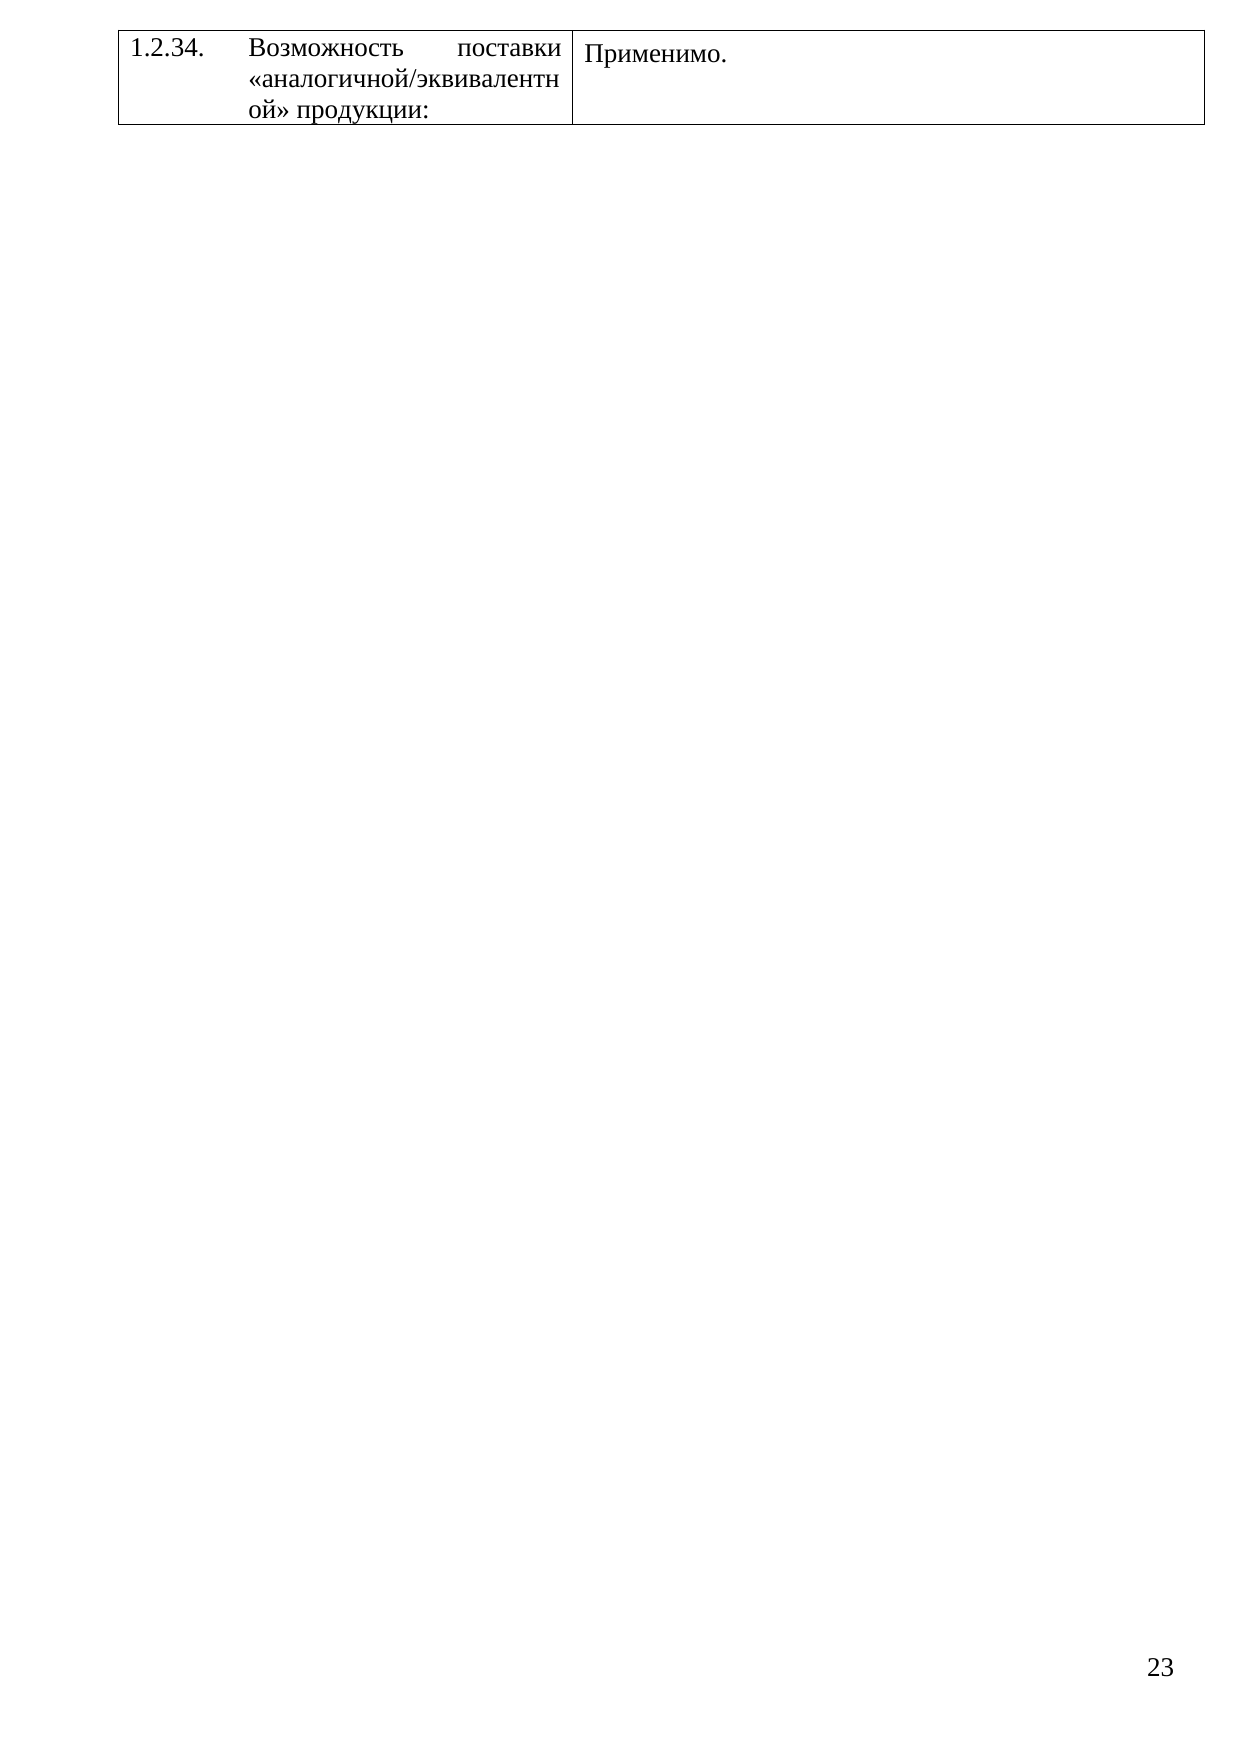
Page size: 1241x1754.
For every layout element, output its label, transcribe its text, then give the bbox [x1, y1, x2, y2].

table_cell Применимо. [573, 31, 1204, 124]
table_cell Возможность поставки «аналогичной/эквивалентной» продукции: [119, 31, 572, 124]
